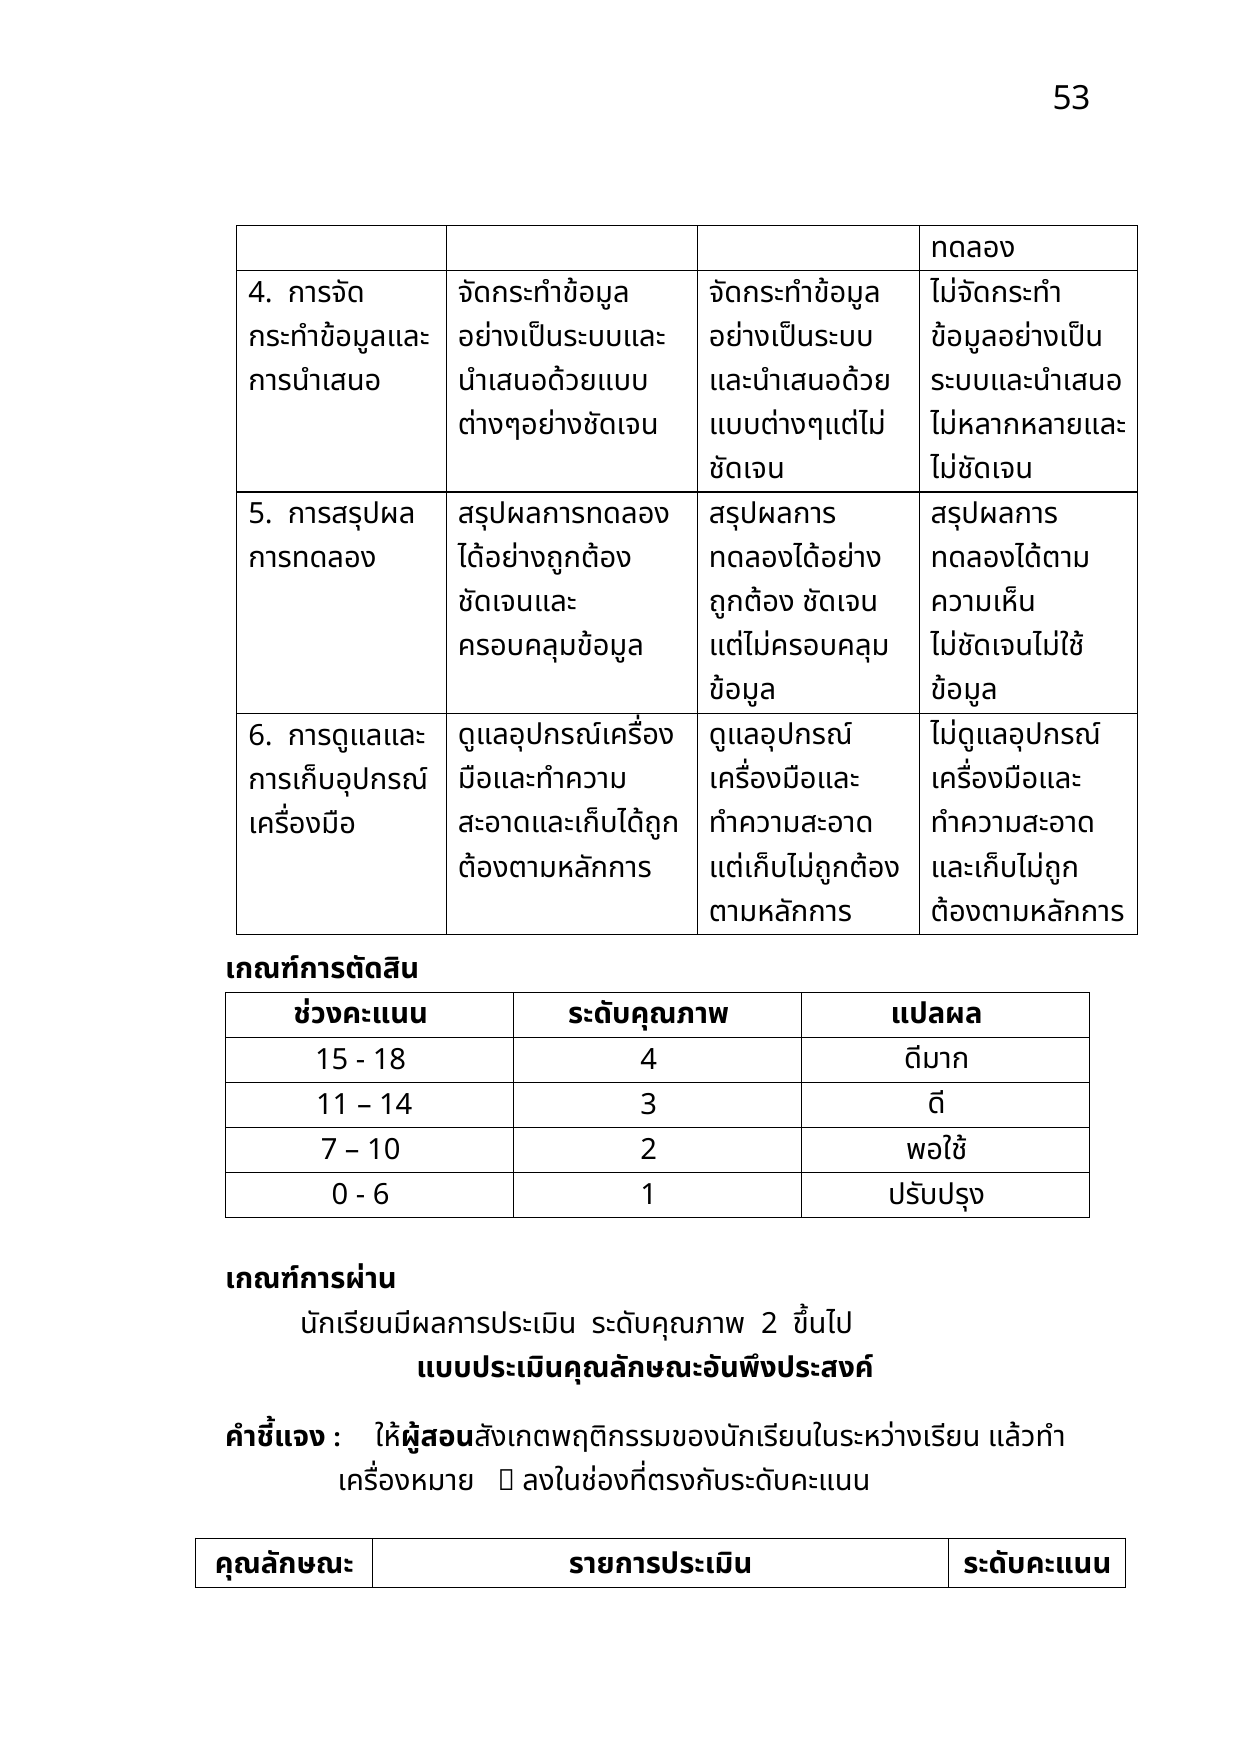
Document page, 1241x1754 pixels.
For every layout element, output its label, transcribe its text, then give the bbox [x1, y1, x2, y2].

table_cell 11 – 14 [226, 1083, 513, 1127]
table_cell ดีมาก [802, 1038, 1089, 1082]
table_cell สรุปผลการทดลองได้อย่างถูกต้อง ชัดเจนและครอบคลุมข้อมูล [447, 493, 697, 713]
table_cell จัดกระทำข้อมูลอย่างเป็นระบบและนำเสนอด้วยแบบต่างๆแต่ไม่ชัดเจน [698, 271, 919, 491]
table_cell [920, 226, 1137, 270]
text เกณฑ์การผ่าน [225, 1258, 1072, 1302]
table_cell สรุปผลการทดลองได้ตามความเห็น ไม่ชัดเจนไม่ใช้ข้อมูล [920, 493, 1137, 713]
table_cell ดูแลอุปกรณ์เครื่องมือและทำความสะอาดแต่เก็บไม่ถูกต้องตามหลักการ [698, 714, 919, 934]
table_cell ดูแลอุปกรณ์เครื่องมือและทำความสะอาดและเก็บได้ถูกต้องตามหลักการ [447, 714, 697, 934]
table_header ระดับคุณภาพ [514, 993, 801, 1037]
text เกณฑ์การตัดสิน [225, 948, 1072, 992]
table_cell 0 - 6 [226, 1173, 513, 1217]
table_cell 1 [514, 1173, 801, 1217]
table_cell ปรับปรุง [802, 1173, 1089, 1217]
table_cell สรุปผลการทดลองได้อย่างถูกต้อง ชัดเจนแต่ไม่ครอบคลุมข้อมูล [698, 493, 919, 713]
table_cell จัดกระทำข้อมูลอย่างเป็นระบบและนำเสนอด้วยแบบต่างๆอย่างชัดเจน [447, 271, 697, 491]
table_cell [237, 226, 446, 270]
table_header รายการประเมิน [373, 1539, 948, 1587]
text แบบประเมินคุณลักษณะอันพึงประสงค์ [225, 1346, 1065, 1390]
table_cell 2 [514, 1128, 801, 1172]
table_header แปลผล [802, 993, 1089, 1037]
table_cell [447, 226, 697, 270]
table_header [196, 1539, 372, 1587]
table_cell 7 – 10 [226, 1128, 513, 1172]
table_cell 15 - 18 [226, 1038, 513, 1082]
table_cell 4. การจัดกระทำข้อมูลและ การนำเสนอ [237, 271, 446, 491]
table_cell พอใช้ [802, 1128, 1089, 1172]
table_cell ดี [802, 1083, 1089, 1127]
table_header ช่วงคะแนน [226, 993, 513, 1037]
table_cell ไม่ดูแลอุปกรณ์เครื่องมือและทำความสะอาดและเก็บไม่ถูกต้องตามหลักการ [920, 714, 1137, 934]
table_cell 6. การดูแลและการเก็บอุปกรณ์เครื่องมือ [237, 714, 446, 934]
table_cell 4 [514, 1038, 801, 1082]
text นักเรียนมีผลการประเมิน ระดับคุณภาพ 2 ขึ้นไป [225, 1302, 1072, 1346]
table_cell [698, 226, 919, 270]
table_cell 5. การสรุปผลการทดลอง [237, 493, 446, 713]
table_header ระดับคะแนน [949, 1539, 1125, 1587]
table_cell 3 [514, 1083, 801, 1127]
text คำชี้แจง : ให้ผู้สอนสังเกตพฤติกรรมของนักเรียนในระหว่างเรียน แล้วทำเครื่องหมาย ลงในช่องที่ตรงกับระดับคะแนน [225, 1415, 1090, 1503]
table_cell ไม่จัดกระทำข้อมูลอย่างเป็นระบบและนำเสนอไม่หลากหลายและไม่ชัดเจน [920, 271, 1137, 491]
